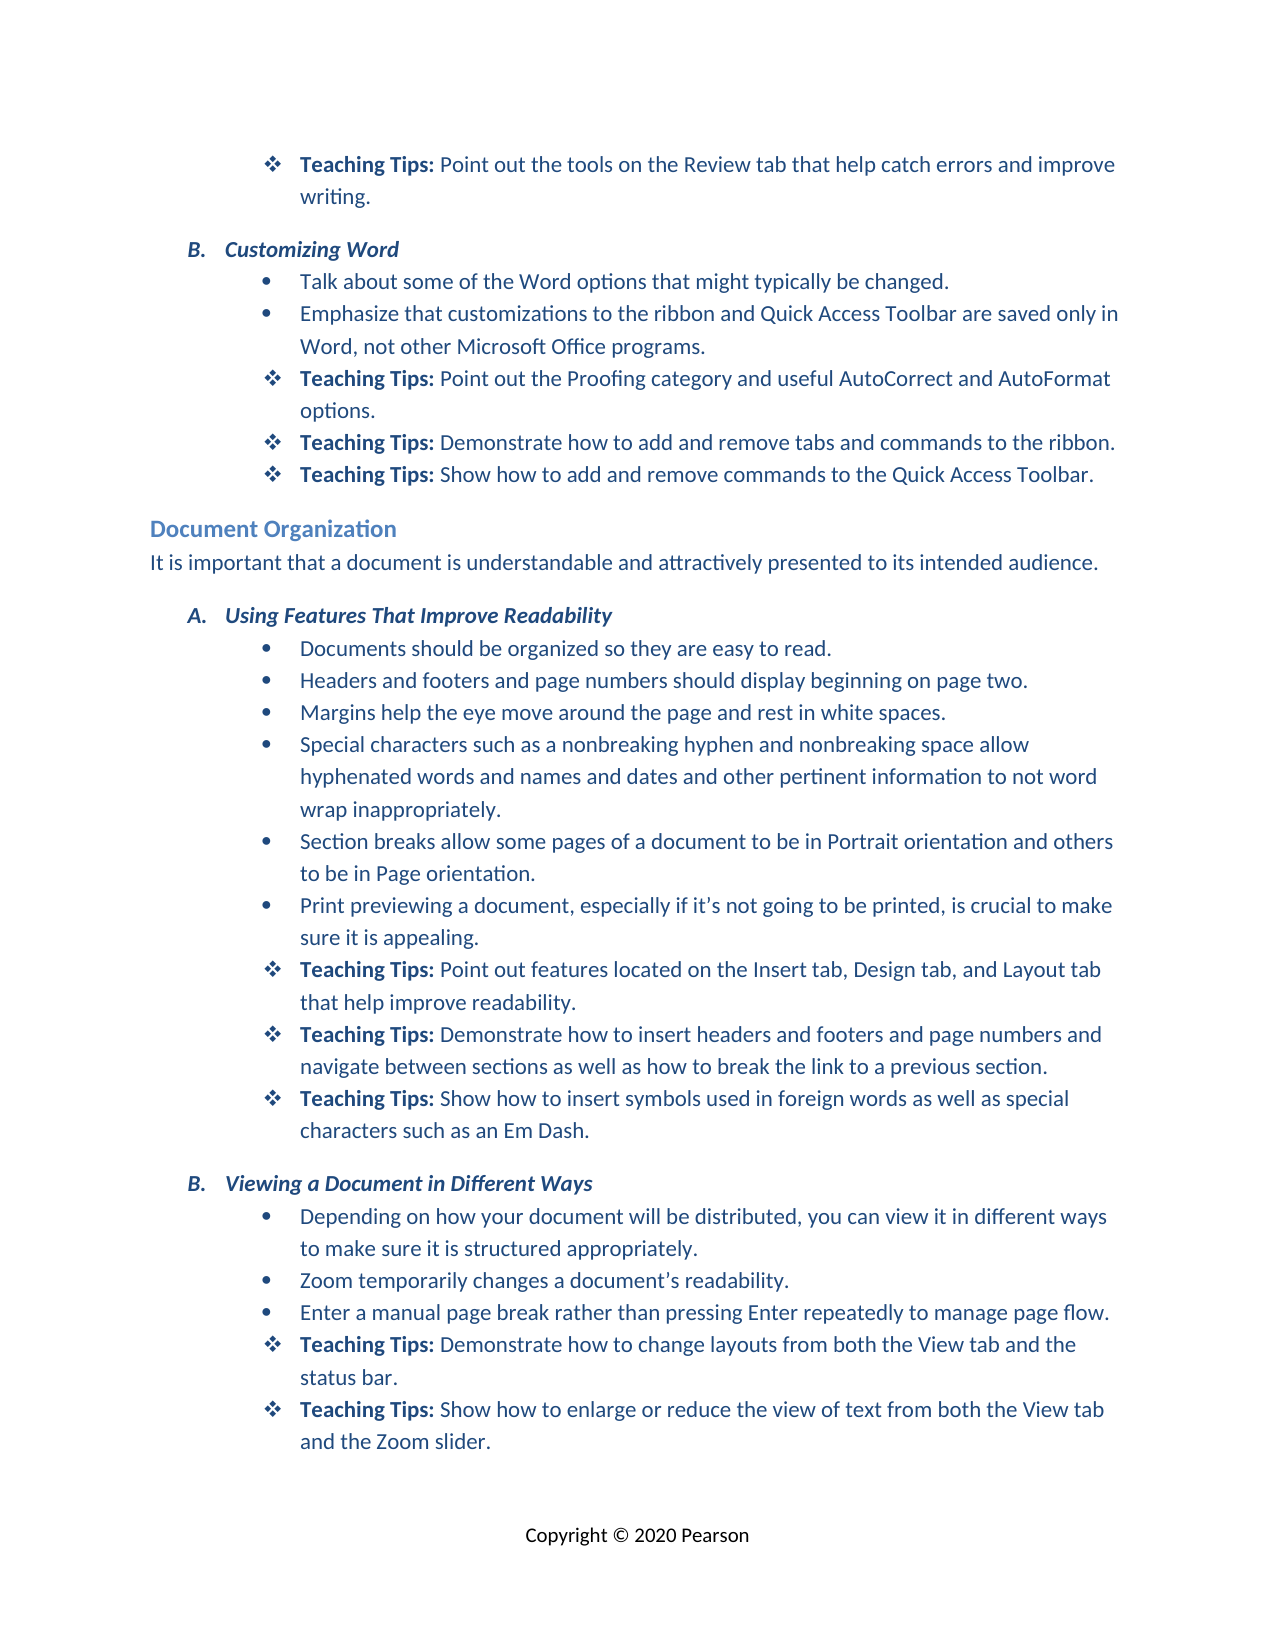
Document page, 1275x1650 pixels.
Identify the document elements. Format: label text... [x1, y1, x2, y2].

list Emphasize that customizations to the ribbon and Quick Access Toolbar are saved only in Word, not other Microsoft Office programs. [262, 299, 1125, 360]
list Enter a manual page break rather than pressing Enter repeatedly to manage page flow. [262, 1298, 1125, 1326]
subtitle Document Organization [150, 513, 1125, 544]
list Teaching Tips: Demonstrate how to insert headers and footers and page numbers and navigate between sections as well as how to break the link to a previous section. [262, 1020, 1125, 1080]
list Special characters such as a nonbreaking hyphen and nonbreaking space allow hyphenated words and names and dates and other pertinent information to not word wrap inappropriately. [262, 730, 1125, 823]
list Teaching Tips: Point out features located on the Insert tab, Design tab, and Layout tab that help improve readability. [262, 956, 1125, 1016]
text It is important that a document is understandable and attractively presented to its intended audience. [150, 548, 1125, 577]
list Teaching Tips: Show how to insert symbols used in foreign words as well as special characters such as an Em Dash. [262, 1084, 1125, 1144]
list Teaching Tips: Show how to add and remove commands to the Quick Access Toolbar. [262, 461, 1125, 488]
list Teaching Tips: Point out the Proofing category and useful AutoCorrect and AutoFormat options. [262, 364, 1125, 424]
list Margins help the eye move around the page and rest in white spaces. [262, 698, 1125, 726]
list Teaching Tips: Demonstrate how to change layouts from both the View tab and the status bar. [262, 1331, 1125, 1391]
list Zoom temporarily changes a document’s readability. [262, 1266, 1125, 1294]
list Talk about some of the Word options that might typically be changed. [262, 267, 1125, 295]
list Teaching Tips: Show how to enlarge or reduce the view of text from both the View tab and the Zoom slider. [262, 1395, 1125, 1455]
list Section breaks allow some pages of a document to be in Portrait orientation and others to be in Page orientation. [262, 827, 1125, 887]
list Depending on how your document will be distributed, you can view it in different ways to make sure it is structured appropriately. [262, 1202, 1125, 1262]
list Teaching Tips: Point out the tools on the Review tab that help catch errors and improve writing. [262, 150, 1125, 210]
list Documents should be organized so they are easy to read. [262, 634, 1125, 662]
subtitle Using Features That Improve Readability [187, 602, 1125, 629]
list Headers and footers and page numbers should display beginning on page two. [262, 666, 1125, 694]
list Print previewing a document, especially if it’s not going to be printed, is crucial to make sure it is appealing. [262, 891, 1125, 951]
list Teaching Tips: Demonstrate how to add and remove tabs and commands to the ribbon. [262, 428, 1125, 456]
subtitle Customizing Word [187, 235, 1125, 263]
subtitle Viewing a Document in Different Ways [187, 1169, 1125, 1198]
